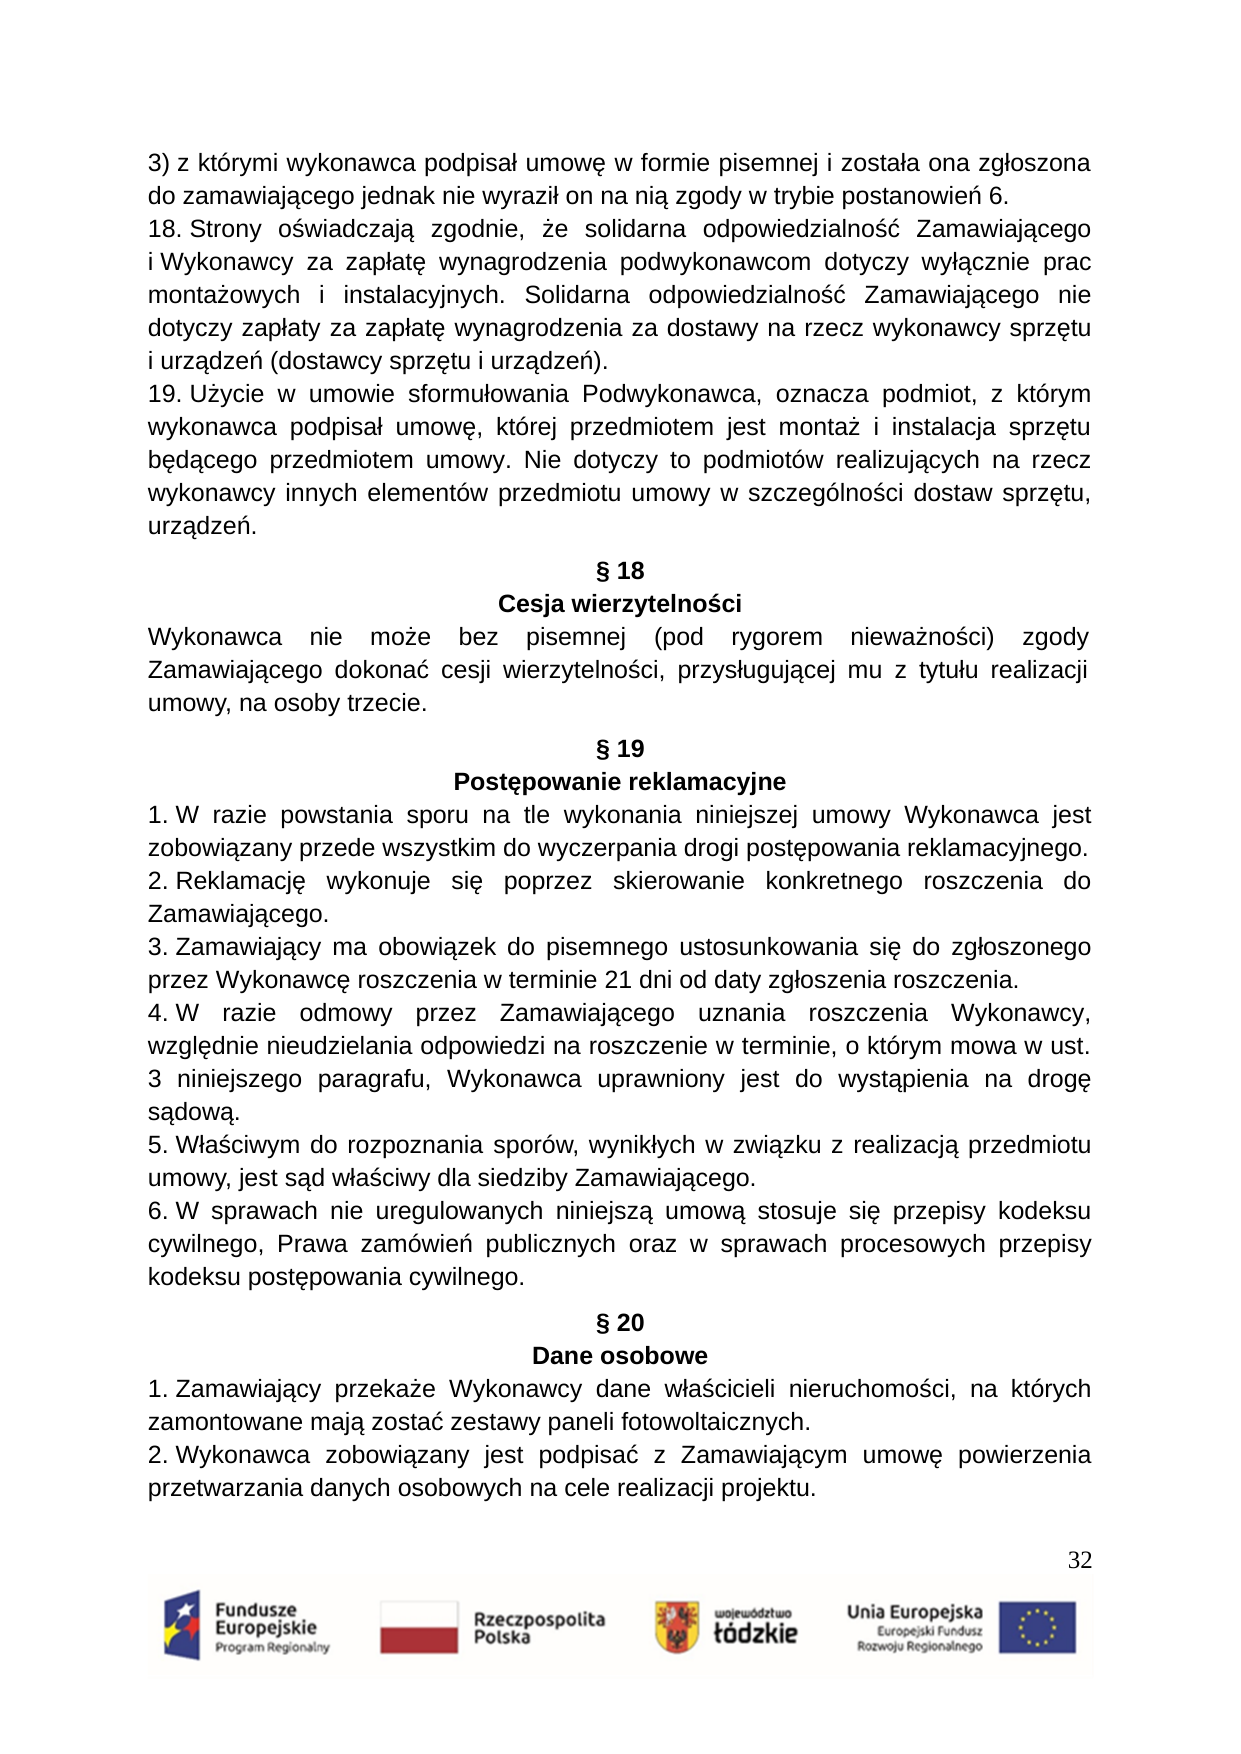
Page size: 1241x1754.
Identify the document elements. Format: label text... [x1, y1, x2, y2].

text 6. W sprawach nie uregulowanych niniejszą umową stosuje się przepisy kodeksu cywilnego, Prawa zamówień publicznych oraz w sprawach procesowych przepisy kodeksu postępowania cywilnego. [148, 1196, 1093, 1291]
text Dane osobowe [148, 1341, 1093, 1369]
text Wykonawca nie może bez pisemnej (pod rygorem nieważności) zgody Zamawiającego dokonać cesji wierzytelności, przysługującej mu z tytułu realizacji umowy, na osoby trzecie. [148, 622, 1089, 717]
text 2. Wykonawca zobowiązany jest podpisać z Zamawiającym umowę powierzenia przetwarzania danych osobowych na cele realizacji projektu. [148, 1440, 1093, 1502]
text 5. Właściwym do rozpoznania sporów, wynikłych w związku z realizacją przedmiotu umowy, jest sąd właściwy dla siedziby Zamawiającego. [148, 1130, 1093, 1192]
text 3. Zamawiający ma obowiązek do pisemnego ustosunkowania się do zgłoszonego przez Wykonawcę roszczenia w terminie 21 dni od daty zgłoszenia roszczenia. [148, 932, 1093, 994]
text 3) z którymi wykonawca podpisał umowę w formie pisemnej i została ona zgłoszona do zamawiającego jednak nie wyraził on na nią zgody w trybie postanowień 6. [148, 148, 1093, 209]
text 19. Użycie w umowie sformułowania Podwykonawca, oznacza podmiot, z którym wykonawca podpisał umowę, której przedmiotem jest montaż i instalacja sprzętu będącego przedmiotem umowy. Nie dotyczy to podmiotów realizujących na rzecz wykonawcy innych elementów przedmiotu umowy w szczególności dostaw sprzętu, urządzeń. [148, 379, 1093, 539]
text § 18 [148, 556, 1093, 585]
text 1. Zamawiający przekaże Wykonawcy dane właścicieli nieruchomości, na których zamontowane mają zostać zestawy paneli fotowoltaicznych. [148, 1374, 1093, 1436]
text 1. W razie powstania sporu na tle wykonania niniejszej umowy Wykonawca jest zobowiązany przede wszystkim do wyczerpania drogi postępowania reklamacyjnego. [148, 800, 1093, 862]
text 18. Strony oświadczają zgodnie, że solidarna odpowiedzialność Zamawiającego i Wykonawcy za zapłatę wynagrodzenia podwykonawcom dotyczy wyłącznie prac montażowych i instalacyjnych. Solidarna odpowiedzialność Zamawiającego nie dotyczy zapłaty za zapłatę wynagrodzenia za dostawy na rzecz wykonawcy sprzętu i urządzeń (dostawcy sprzętu i urządzeń). [148, 214, 1093, 374]
text § 20 [148, 1308, 1093, 1337]
text Postępowanie reklamacyjne [148, 767, 1093, 796]
text Cesja wierzytelności [148, 589, 1093, 618]
picture [147, 1574, 1095, 1681]
text § 19 [148, 734, 1093, 763]
text 2. Reklamację wykonuje się poprzez skierowanie konkretnego roszczenia do Zamawiającego. [148, 866, 1093, 928]
text 4. W razie odmowy przez Zamawiającego uznania roszczenia Wykonawcy, względnie nieudzielania odpowiedzi na roszczenie w terminie, o którym mowa w ust. 3 niniejszego paragrafu, Wykonawca uprawniony jest do wystąpienia na drogę sądową. [148, 998, 1093, 1126]
